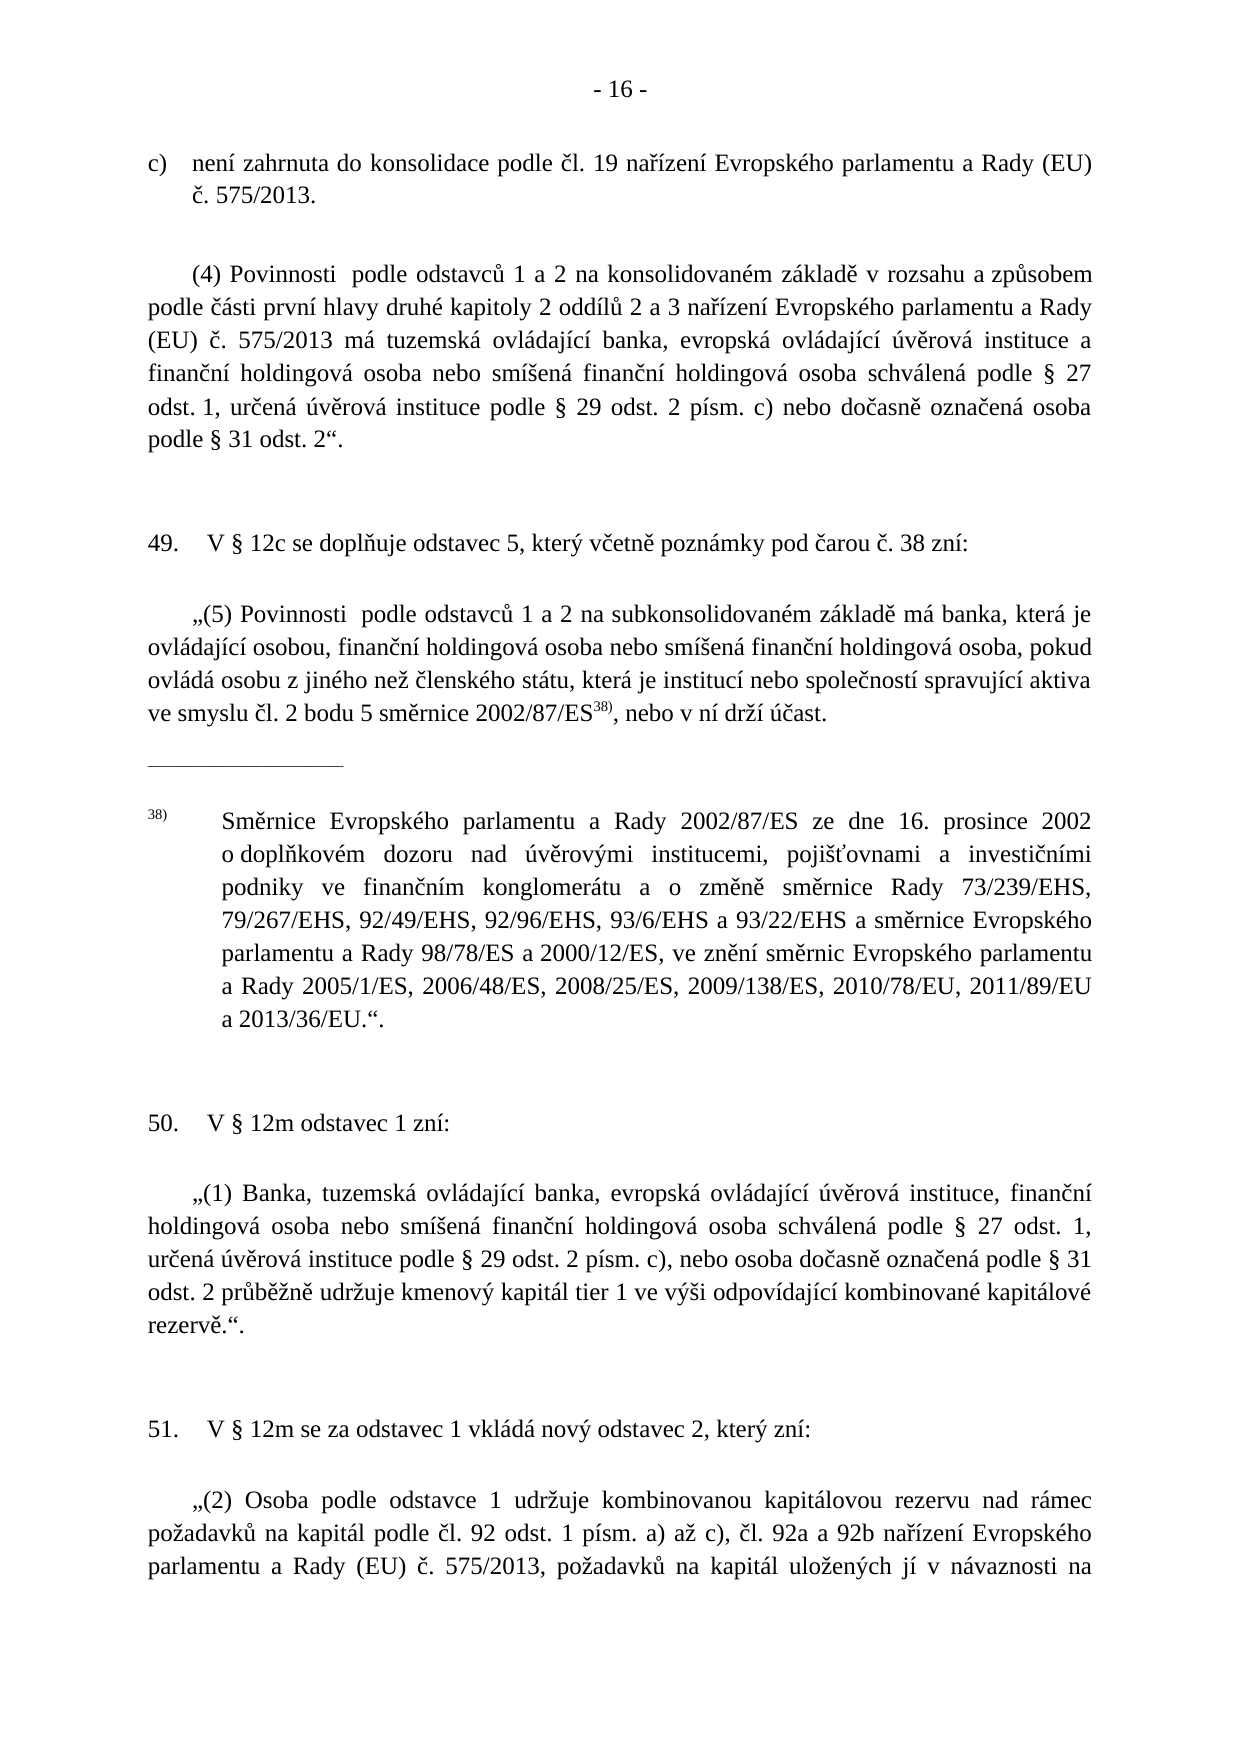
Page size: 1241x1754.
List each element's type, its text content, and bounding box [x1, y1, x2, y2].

list není zahrnuta do konsolidace podle čl. 19 nařízení Evropského parlamentu a Rady (EU) č. 575/2013. [148, 148, 1093, 209]
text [148, 1485, 1093, 1579]
text ___________________________ [148, 752, 1093, 781]
text V § 12c se doplňuje odstavec 5, který včetně poznámky pod čarou č. 38 zní: [148, 528, 1093, 557]
text V § 12m odstavec 1 zní: [148, 1108, 1093, 1136]
text „(5) Povinnosti podle odstavců 1 a 2 na subkonsolidovaném základě má banka, která je ovládající osobou, finanční holdingová osoba nebo smíšená finanční holdingová osoba, pokud ovládá osobu z jiného než členského státu, která je institucí nebo společností spravující aktiva ve smyslu čl. 2 bodu 5 směrnice 2002/87/ES38), nebo v ní drží účast. [148, 599, 1093, 727]
text (4) Povinnosti podle odstavců 1 a 2 na konsolidovaném základě v rozsahu a způsobem podle části první hlavy druhé kapitoly 2 oddílů 2 a 3 nařízení Evropského parlamentu a Rady (EU) č. 575/2013 má tuzemská ovládající banka, evropská ovládající úvěrová instituce a finanční holdingová osoba nebo smíšená finanční holdingová osoba schválená podle § 27 odst. 1, určená úvěrová instituce podle § 29 odst. 2 písm. c) nebo dočasně označená osoba podle § 31 odst. 2“. [148, 259, 1093, 453]
text „(1) Banka, tuzemská ovládající banka, evropská ovládající úvěrová instituce, finanční holdingová osoba nebo smíšená finanční holdingová osoba schválená podle § 27 odst. 1, určená úvěrová instituce podle § 29 odst. 2 písm. c), nebo osoba dočasně označená podle § 31 odst. 2 průběžně udržuje kmenový kapitál tier 1 ve výši odpovídající kombinované kapitálové rezervě.“. [148, 1178, 1093, 1339]
text V § 12m se za odstavec 1 vkládá nový odstavec 2, který zní: [148, 1414, 1093, 1443]
text 38) Směrnice Evropského parlamentu a Rady 2002/87/ES ze dne 16. prosince 2002 o doplňkovém dozoru nad úvěrovými institucemi, pojišťovnami a investičními podniky ve finančním konglomerátu a o změně směrnice Rady 73/239/EHS, 79/267/EHS, 92/49/EHS, 92/96/EHS, 93/6/EHS a 93/22/EHS a směrnice Evropského parlamentu a Rady 98/78/ES a 2000/12/ES, ve znění směrnic Evropského parlamentu a Rady 2005/1/ES, 2006/48/ES, 2008/25/ES, 2009/138/ES, 2010/78/EU, 2011/89/EU a 2013/36/EU.“. [148, 806, 1093, 1033]
